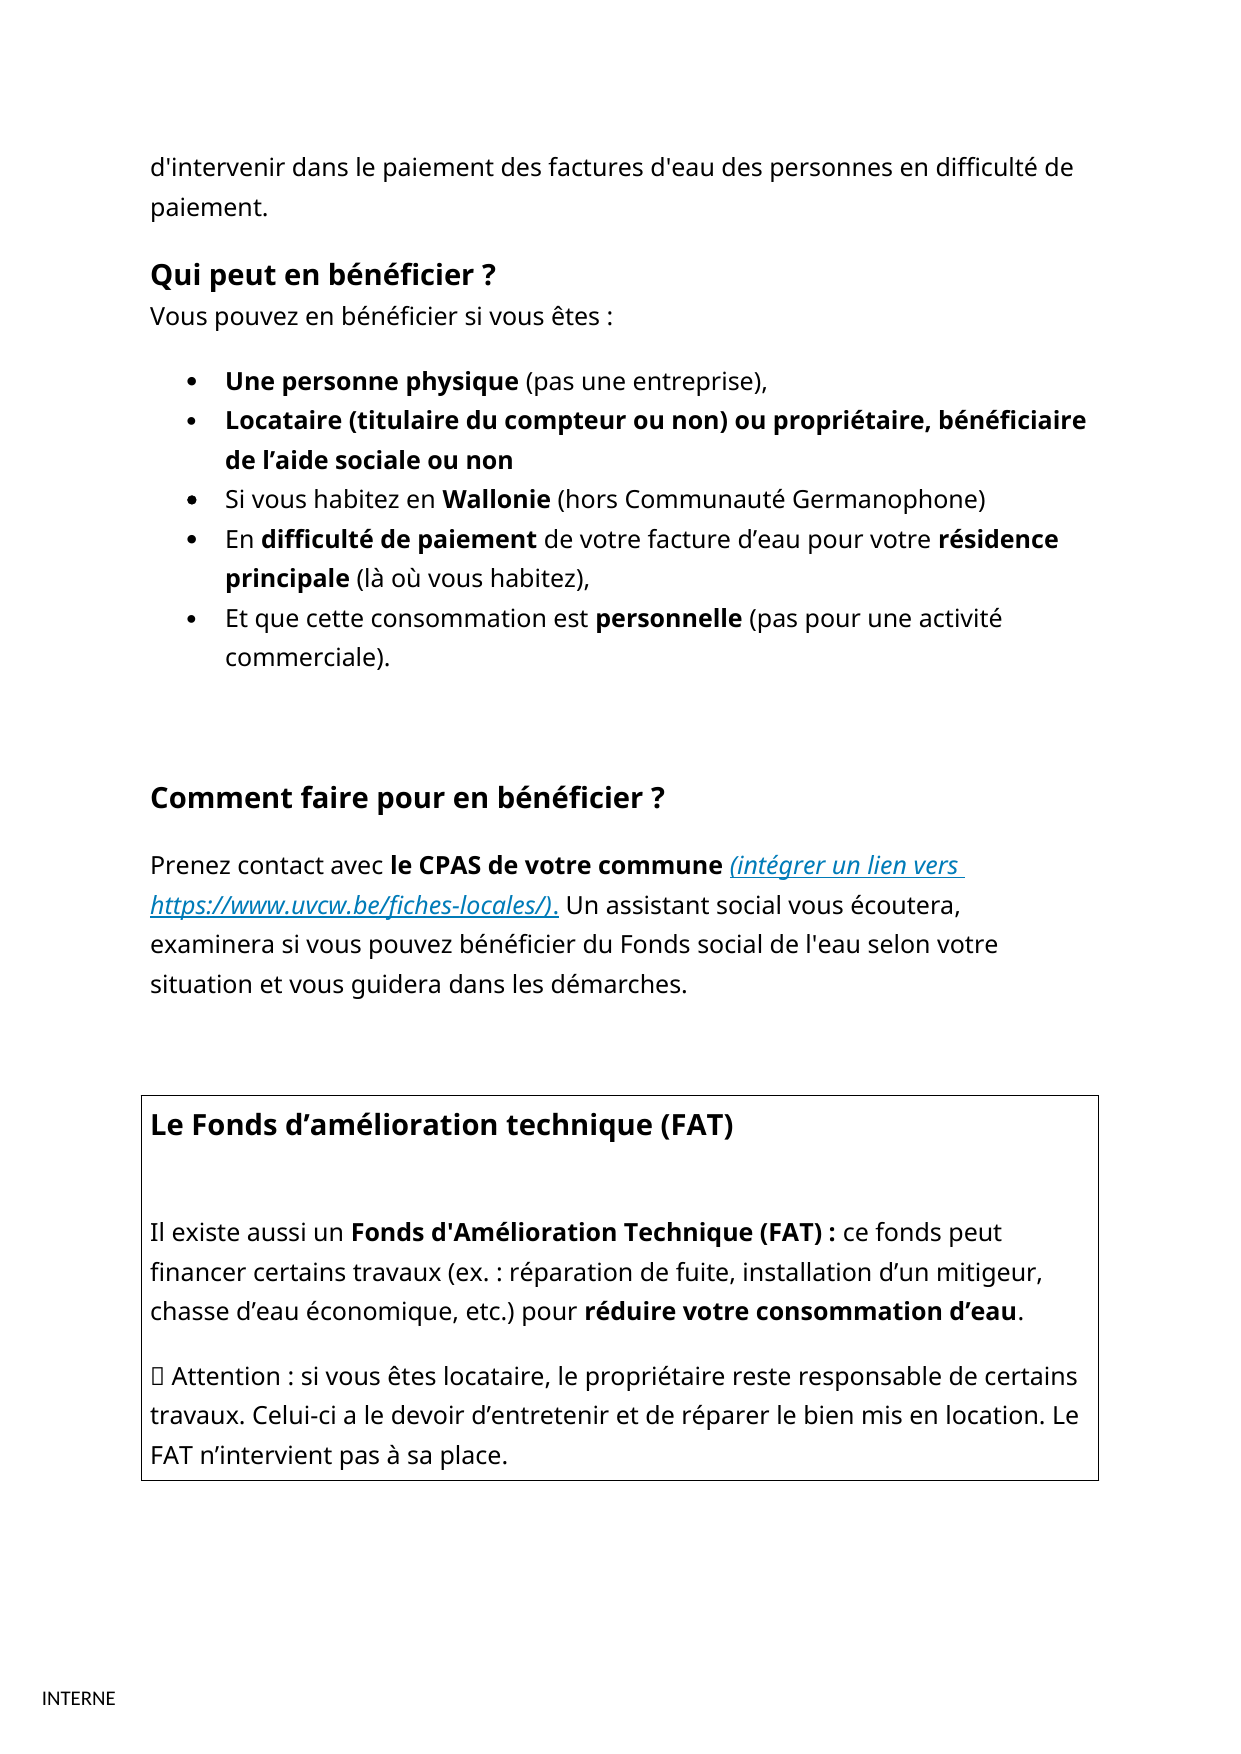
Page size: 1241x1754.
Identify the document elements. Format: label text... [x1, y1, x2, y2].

text Le Fonds d’amélioration technique (FAT) [142, 1096, 1098, 1144]
list Si vous habitez en Wallonie (hors Communauté Germanophone) [187, 482, 1090, 516]
list Et que cette consommation est personnelle (pas pour une activité commerciale). [187, 600, 1090, 674]
list Locataire (titulaire du compteur ou non) ou propriétaire, bénéficiaire de l’aide sociale ou non [187, 403, 1090, 477]
text Comment faire pour en bénéficier ? [150, 777, 1090, 817]
list Une personne physique (pas une entreprise), [187, 363, 1090, 398]
text Qui peut en bénéficier ? Vous pouvez en bénéficier si vous êtes : [150, 254, 1090, 333]
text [150, 150, 1090, 223]
text 💡 Attention : si vous êtes locataire, le propriétaire reste responsable de certains travaux. Celui-ci a le devoir d’entretenir et de réparer le bien mis en location. Le FAT n’intervient pas à sa place. [142, 1349, 1098, 1480]
list En difficulté de paiement de votre facture d’eau pour votre résidence principale (là où vous habitez), [187, 521, 1090, 595]
text Il existe aussi un Fonds d'Amélioration Technique (FAT) : ce fonds peut financer certains travaux (ex. : réparation de fuite, installation d’un mitigeur, chasse d’eau économique, etc.) pour réduire votre consommation d’eau. [142, 1166, 1098, 1328]
text Prenez contact avec le CPAS de votre commune (intégrer un lien vers https://www.uvcw.be/fiches-locales/). Un assistant social vous écoutera, examinera si vous pouvez bénéficier du Fonds social de l'eau selon votre situation et vous guidera dans les démarches. [150, 848, 1090, 1000]
